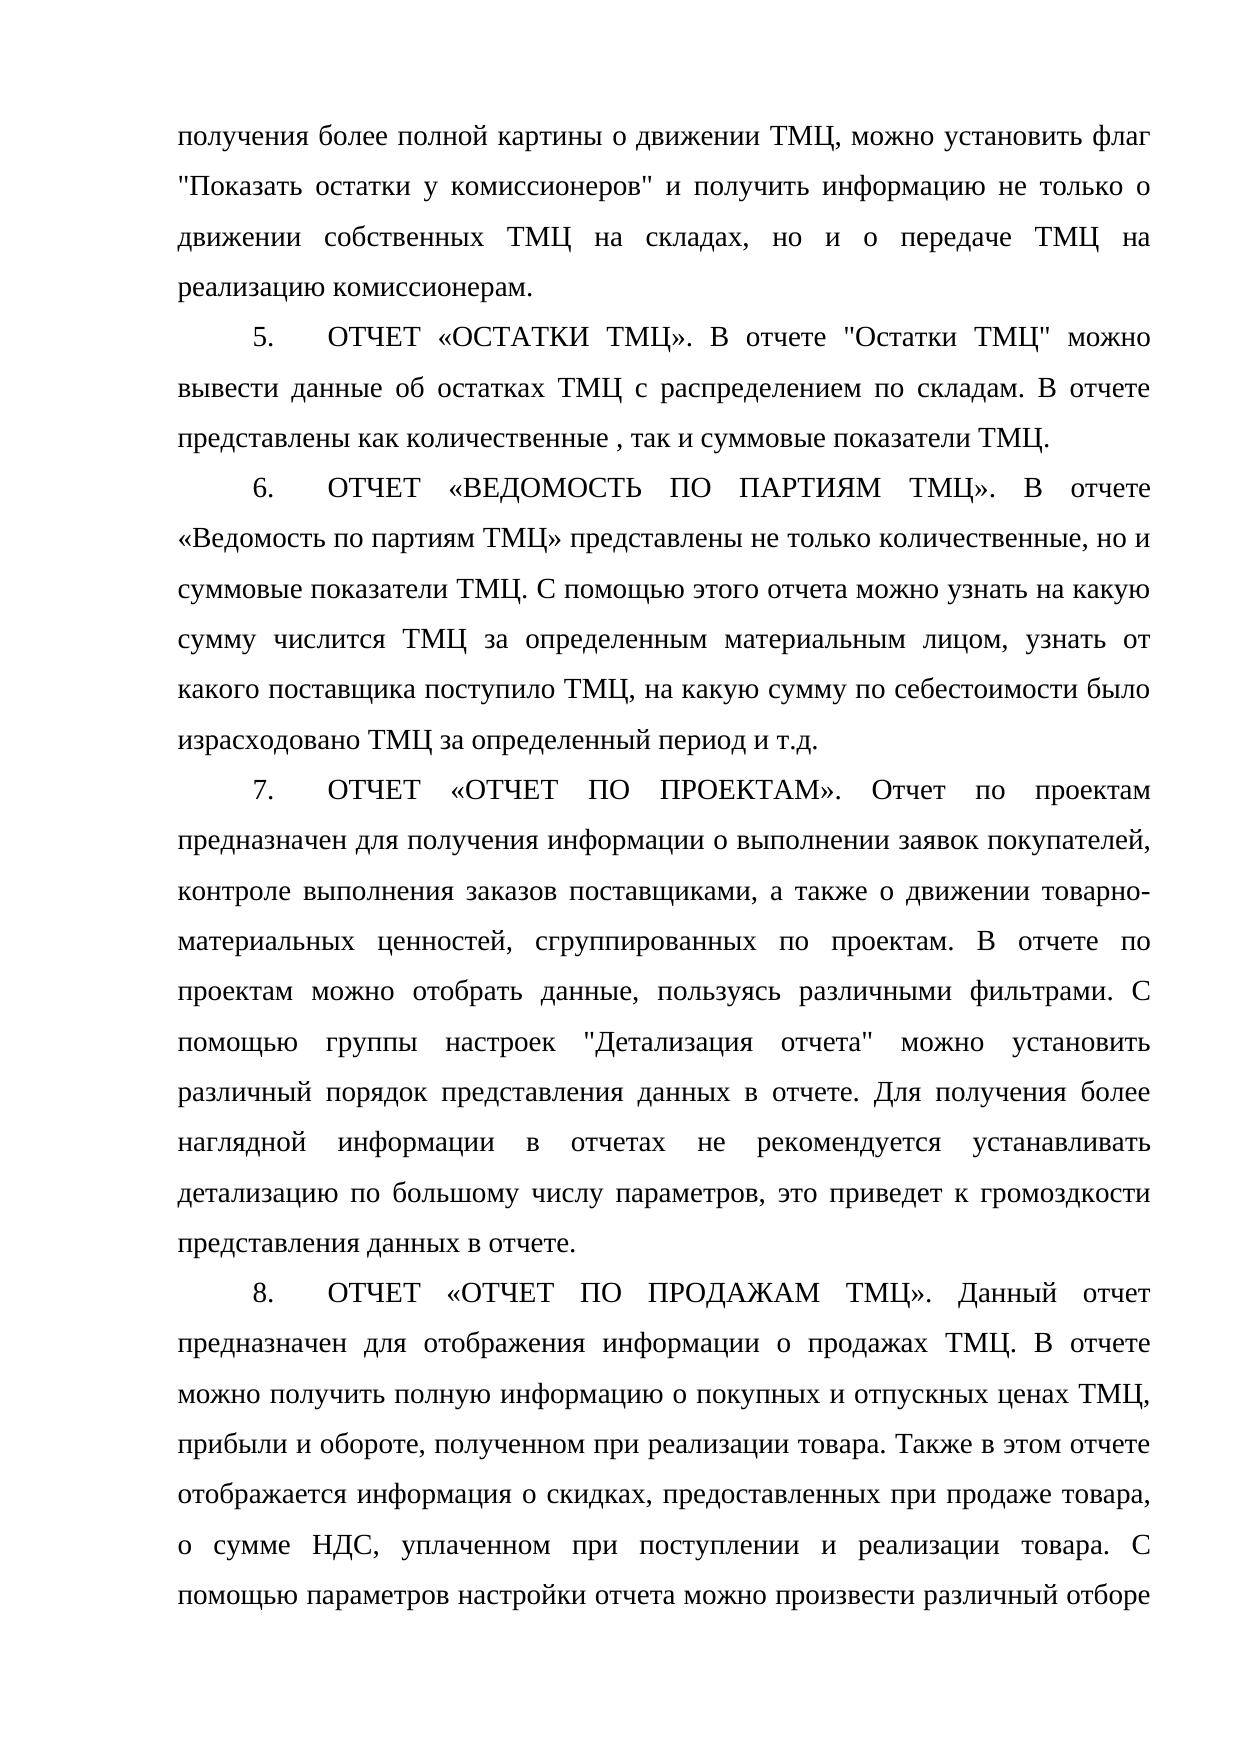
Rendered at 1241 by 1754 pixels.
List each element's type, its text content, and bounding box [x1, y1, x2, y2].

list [177, 1275, 1152, 1611]
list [177, 118, 1152, 303]
list ОТЧЕТ «ОТЧЕТ ПО ПРОЕКТАМ». Отчет по проектам предназначен для получения информации о выполнении заявок покупателей, контроле выполнения заказов поставщиками, а также о движении товарно-материальных ценностей, сгруппированных по проектам. В отчете по проектам можно отобрать данные, пользуясь различными фильтрами. С помощью группы настроек "Детализация отчета" можно установить различный порядок представления данных в отчете. Для получения более наглядной информации в отчетах не рекомендуется устанавливать детализацию по большому числу параметров, это приведет к громоздкости представления данных в отчете. [177, 772, 1152, 1258]
list ОТЧЕТ «ВЕДОМОСТЬ ПО ПАРТИЯМ ТМЦ». В отчете «Ведомость по партиям ТМЦ» представлены не только количественные, но и суммовые показатели ТМЦ. С помощью этого отчета можно узнать на какую сумму числится ТМЦ за определенным материальным лицом, узнать от какого поставщика поступило ТМЦ, на какую сумму по себестоимости было израсходовано ТМЦ за определенный период и т.д. [177, 470, 1152, 755]
list ОТЧЕТ «ОСТАТКИ ТМЦ». В отчете "Остатки ТМЦ" можно вывести данные об остатках ТМЦ с распределением по складам. В отчете представлены как количественные , так и суммовые показатели ТМЦ. [177, 319, 1152, 453]
